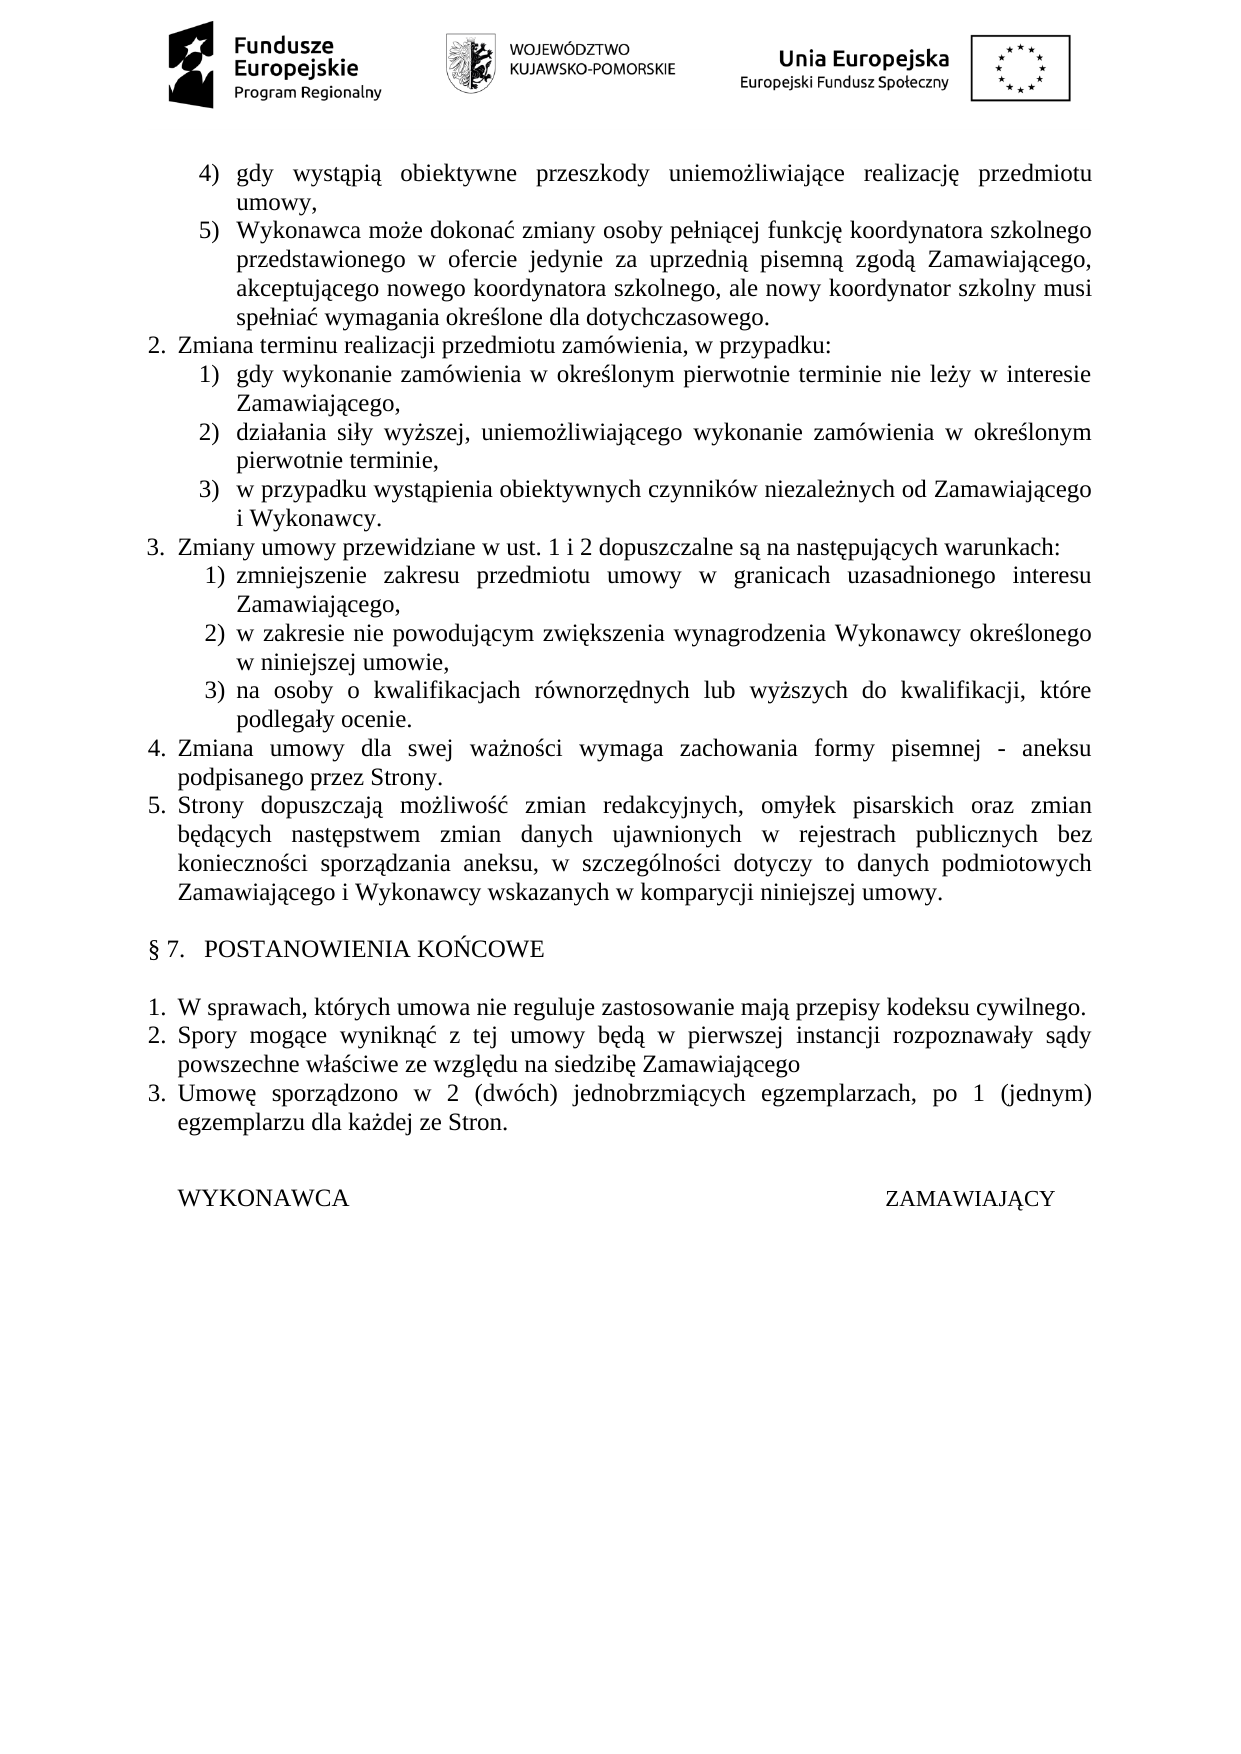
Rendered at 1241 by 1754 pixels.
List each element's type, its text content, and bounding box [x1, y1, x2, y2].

list gdy wystąpią obiektywne przeszkody uniemożliwiające realizację przedmiotu umowy, [199, 158, 1093, 215]
list w zakresie nie powodującym zwiększenia wynagrodzenia Wykonawcy określonego w niniejszej umowie, [204, 618, 1093, 675]
list Zmiany umowy przewidziane w ust. 1 i 2 dopuszczalne są na następujących warunkach: [146, 532, 1093, 560]
list Umowę sporządzono w 2 (dwóch) jednobrzmiących egzemplarzach, po 1 (jednym) egzemplarzu dla każdej ze Stron. [148, 1078, 1093, 1135]
list W sprawach, których umowa nie reguluje zastosowanie mają przepisy kodeksu cywilnego. [148, 992, 1093, 1020]
list zmniejszenie zakresu przedmiotu umowy w granicach uzasadnionego interesu Zamawiającego, [204, 560, 1093, 618]
list Zmiana umowy dla swej ważności wymaga zachowania formy pisemnej - aneksu podpisanego przez Strony. [148, 733, 1093, 790]
list Wykonawca może dokonać zmiany osoby pełniącej funkcję koordynatora szkolnego przedstawionego w ofercie jedynie za uprzednią pisemną zgodą Zamawiającego, akceptującego nowego koordynatora szkolnego, ale nowy koordynator szkolny musi spełniać wymagania określone dla dotychczasowego. [199, 215, 1093, 330]
list gdy wykonanie zamówienia w określonym pierwotnie terminie nie leży w interesie Zamawiającego, [199, 359, 1093, 417]
list w przypadku wystąpienia obiektywnych czynników niezależnych od Zamawiającego i Wykonawcy. [199, 474, 1093, 532]
list działania siły wyższej, uniemożliwiającego wykonanie zamówienia w określonym pierwotnie terminie, [199, 417, 1093, 474]
picture [147, 0, 1092, 130]
text WYKONAWCA ZAMAWIAJĄCY [148, 1183, 1093, 1212]
list Strony dopuszczają możliwość zmian redakcyjnych, omyłek pisarskich oraz zmian będących następstwem zmian danych ujawnionych w rejestrach publicznych bez konieczności sporządzania aneksu, w szczególności dotyczy to danych podmiotowych Zamawiającego i Wykonawcy wskazanych w komparycji niniejszej umowy. [148, 790, 1093, 905]
list Zmiana terminu realizacji przedmiotu zamówienia, w przypadku: [148, 330, 1093, 359]
text § 7. POSTANOWIENIA KOŃCOWE [148, 934, 1093, 963]
list na osoby o kwalifikacjach równorzędnych lub wyższych do kwalifikacji, które podlegały ocenie. [204, 675, 1093, 733]
list Spory mogące wyniknąć z tej umowy będą w pierwszej instancji rozpoznawały sądy powszechne właściwe ze względu na siedzibę Zamawiającego [148, 1020, 1093, 1078]
